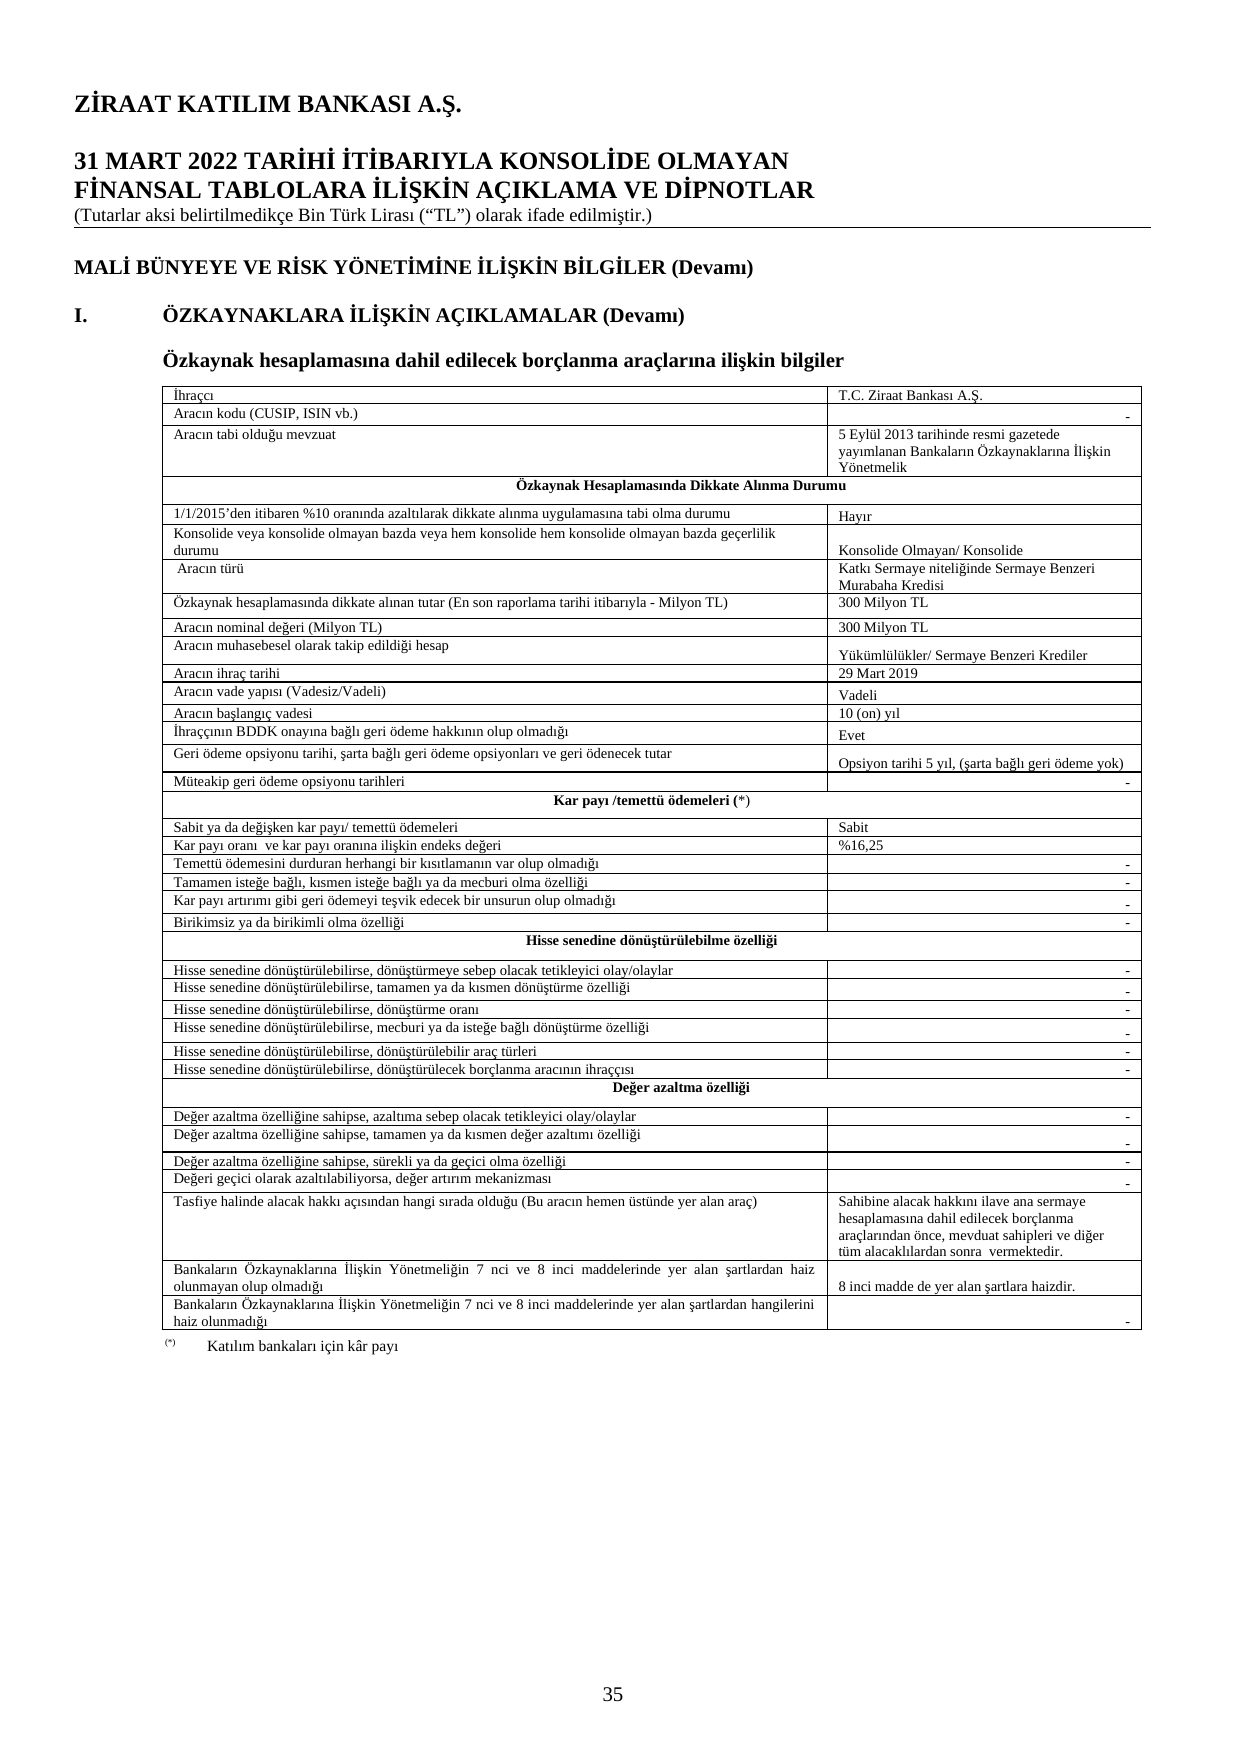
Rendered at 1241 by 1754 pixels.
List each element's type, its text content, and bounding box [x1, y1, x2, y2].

text MALİ BÜNYEYE VE RİSK YÖNETİMİNE İLİŞKİN BİLGİLER (Devamı) [74, 255, 1152, 279]
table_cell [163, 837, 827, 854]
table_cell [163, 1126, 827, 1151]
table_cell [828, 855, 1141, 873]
text I. ÖZKAYNAKLARA İLİŞKİN AÇIKLAMALAR (Devamı) [74, 303, 1152, 327]
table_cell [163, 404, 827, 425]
text Özkaynak hesaplamasına dahil edilecek borçlanma araçlarına ilişkin bilgiler [162, 349, 1152, 372]
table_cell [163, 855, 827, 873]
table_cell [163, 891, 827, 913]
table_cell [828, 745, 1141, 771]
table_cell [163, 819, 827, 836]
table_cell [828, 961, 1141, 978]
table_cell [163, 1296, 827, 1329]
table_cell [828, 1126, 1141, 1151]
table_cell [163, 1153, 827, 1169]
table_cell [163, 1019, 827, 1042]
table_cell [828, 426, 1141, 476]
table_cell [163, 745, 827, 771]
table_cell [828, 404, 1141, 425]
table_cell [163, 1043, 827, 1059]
text (*) Katılım bankaları için kâr payı [162, 1336, 1152, 1354]
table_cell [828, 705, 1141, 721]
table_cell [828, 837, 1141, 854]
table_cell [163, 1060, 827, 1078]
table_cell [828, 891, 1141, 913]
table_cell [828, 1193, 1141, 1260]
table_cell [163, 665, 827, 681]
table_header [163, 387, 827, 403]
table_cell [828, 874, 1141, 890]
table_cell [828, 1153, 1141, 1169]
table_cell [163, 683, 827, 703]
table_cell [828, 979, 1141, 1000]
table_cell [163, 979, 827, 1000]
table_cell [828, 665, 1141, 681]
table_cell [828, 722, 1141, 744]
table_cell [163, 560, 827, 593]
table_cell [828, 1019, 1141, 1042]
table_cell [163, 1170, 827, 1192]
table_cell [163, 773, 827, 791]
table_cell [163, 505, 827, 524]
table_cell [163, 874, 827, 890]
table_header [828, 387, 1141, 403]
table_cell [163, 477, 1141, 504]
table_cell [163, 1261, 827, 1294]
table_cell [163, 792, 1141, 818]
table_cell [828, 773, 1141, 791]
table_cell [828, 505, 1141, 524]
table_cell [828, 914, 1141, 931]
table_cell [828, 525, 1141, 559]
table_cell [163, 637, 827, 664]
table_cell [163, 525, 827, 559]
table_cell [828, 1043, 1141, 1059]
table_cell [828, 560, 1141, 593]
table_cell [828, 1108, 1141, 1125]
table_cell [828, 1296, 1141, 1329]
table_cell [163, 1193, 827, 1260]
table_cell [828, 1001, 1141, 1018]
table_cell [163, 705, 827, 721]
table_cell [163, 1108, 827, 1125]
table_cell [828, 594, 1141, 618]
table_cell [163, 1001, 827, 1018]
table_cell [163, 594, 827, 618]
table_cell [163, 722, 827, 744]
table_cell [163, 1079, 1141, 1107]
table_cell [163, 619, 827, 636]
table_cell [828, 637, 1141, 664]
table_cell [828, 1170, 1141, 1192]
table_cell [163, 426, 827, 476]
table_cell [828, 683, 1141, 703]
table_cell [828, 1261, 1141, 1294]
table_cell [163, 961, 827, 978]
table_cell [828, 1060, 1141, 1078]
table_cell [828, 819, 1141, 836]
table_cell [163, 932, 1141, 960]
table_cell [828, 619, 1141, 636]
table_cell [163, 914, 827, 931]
